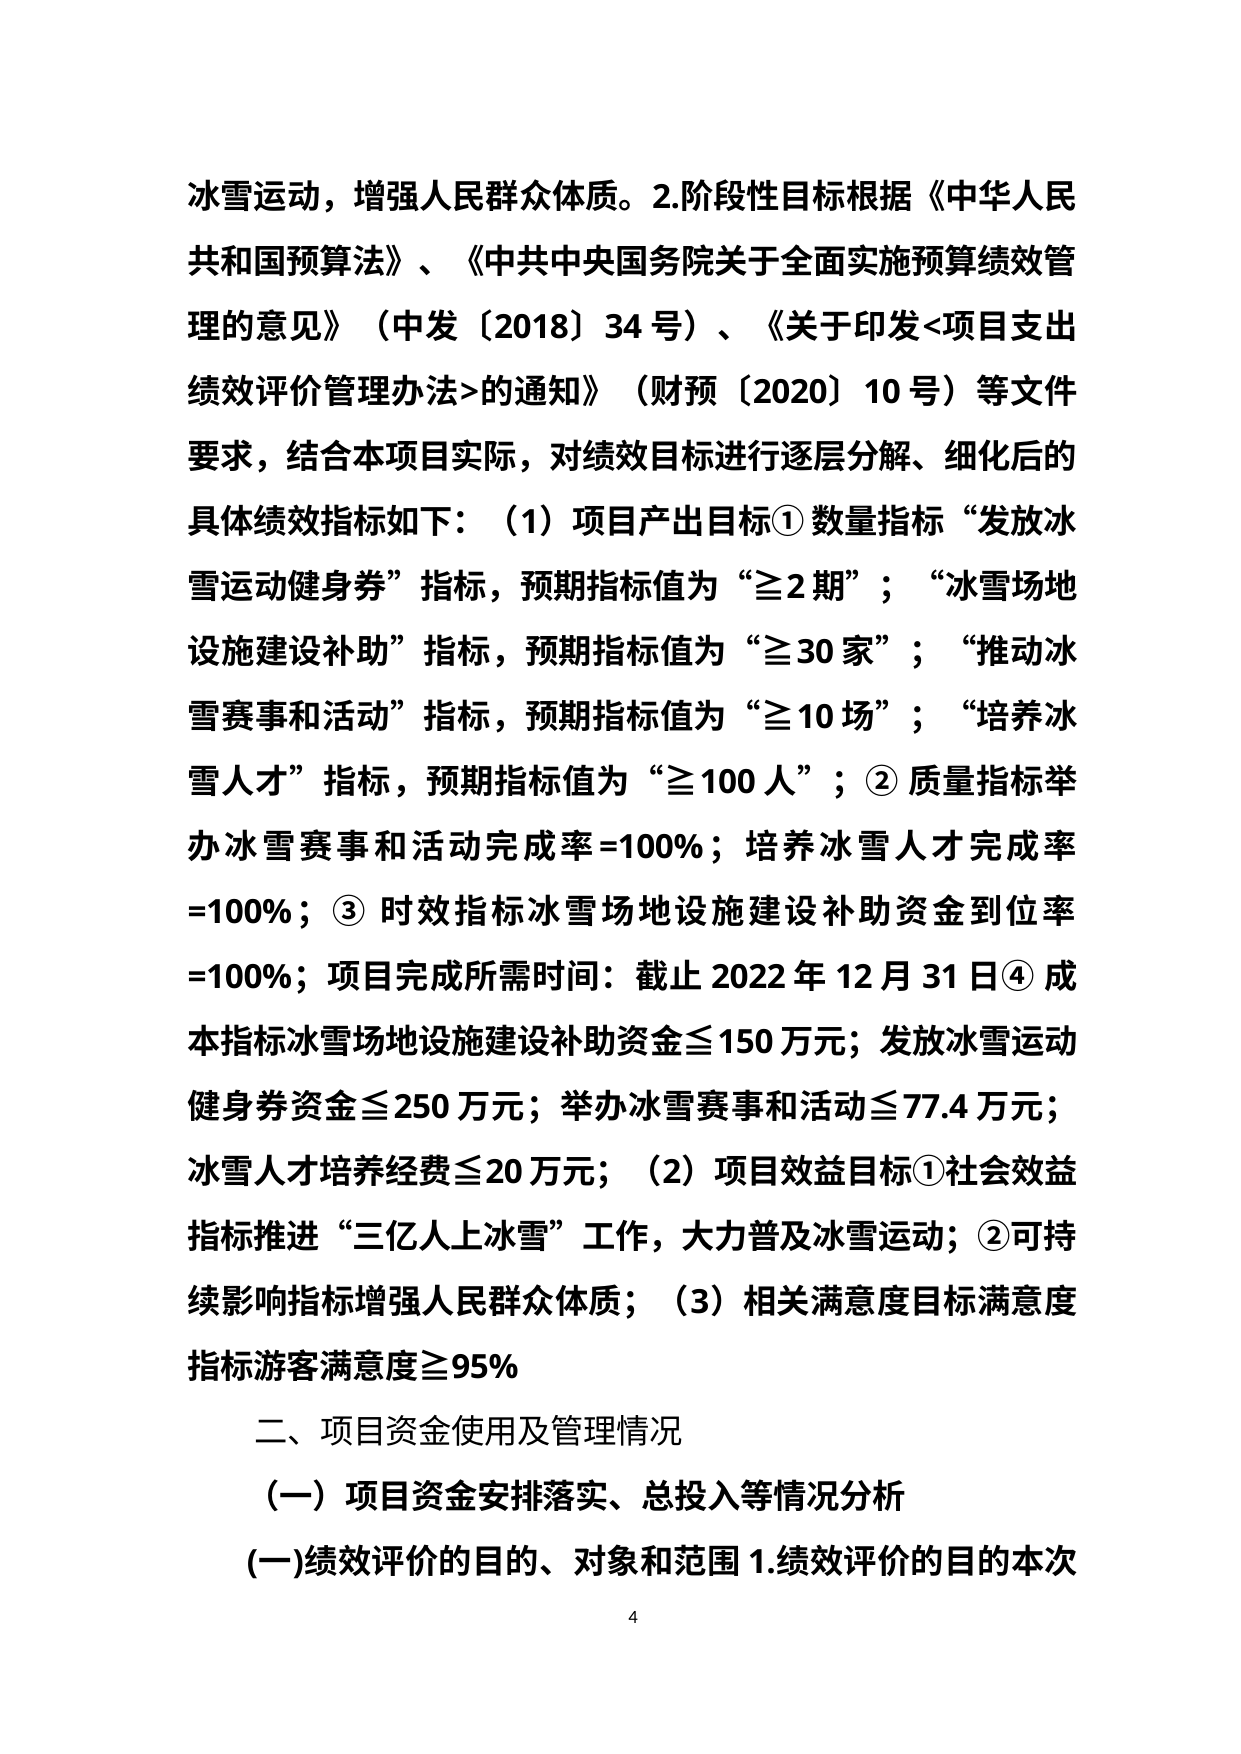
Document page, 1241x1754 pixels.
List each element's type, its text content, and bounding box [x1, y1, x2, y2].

text （一）项目资金安排落实、总投入等情况分析 [187, 1462, 1078, 1527]
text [187, 1527, 1078, 1592]
text 二、项目资金使用及管理情况 [187, 1397, 1078, 1462]
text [187, 162, 1078, 1397]
